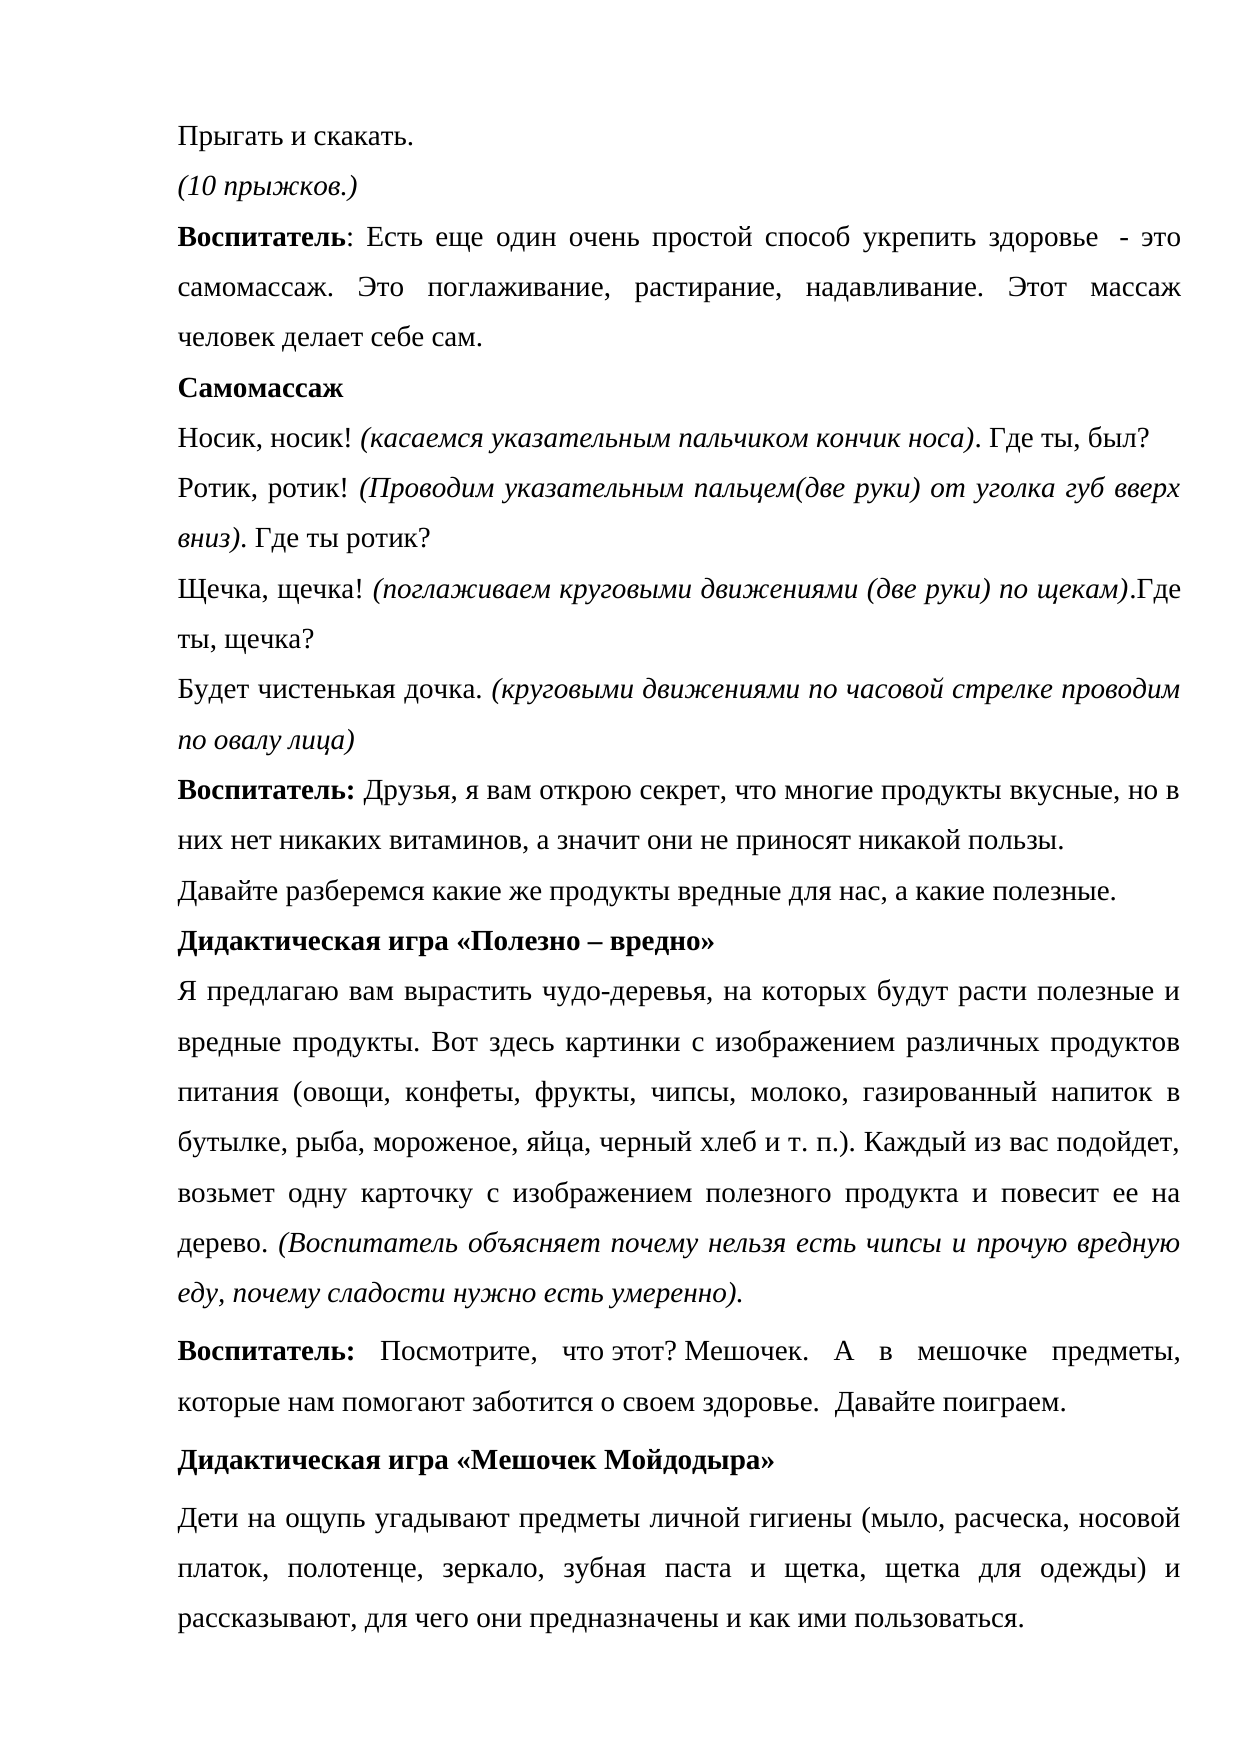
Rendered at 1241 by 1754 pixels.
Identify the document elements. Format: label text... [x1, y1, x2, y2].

text Воспитатель: Посмотрите, что этот? Мешочек. А в мешочке предметы, которые нам помогают заботится о своем здоровье. Давайте поиграем. [177, 1333, 1181, 1417]
text Воспитатель: Друзья, я вам открою секрет, что многие продукты вкусные, но в них нет никаких витаминов, а значит они не приносят никакой пользы. [177, 772, 1181, 856]
text Дидактическая игра «Полезно – вредно» [177, 923, 1181, 957]
text Будет чистенькая дочка. (круговыми движениями по часовой стрелке проводим по овалу лица) [177, 672, 1181, 755]
text Воспитатель: Есть еще один очень простой способ укрепить здоровье - это самомассаж. Это поглаживание, растирание, надавливание. Этот массаж человек делает себе сам. [177, 219, 1181, 353]
text Щечка, щечка! (поглаживаем круговыми движениями (две руки) по щекам).Где ты, щечка? [177, 571, 1181, 655]
text Дидактическая игра «Мешочек Мойдодыра» [177, 1442, 1181, 1475]
text Ротик, ротик! (Проводим указательным пальцем(две руки) от уголка губ вверх вниз). Где ты ротик? [177, 470, 1181, 554]
text Давайте разберемся какие же продукты вредные для нас, а какие полезные. [177, 873, 1181, 906]
text Я предлагаю вам вырастить чудо-деревья, на которых будут расти полезные и вредные продукты. Вот здесь картинки с изображением различных продуктов питания (овощи, конфеты, фрукты, чипсы, молоко, газированный напиток в бутылке, рыба, мороженое, яйца, черный хлеб и т. п.). Каждый из вас подойдет, возьмет одну карточку с изображением полезного продукта и повесит ее на дерево. (Воспитатель объясняет почему нельзя есть чипсы и прочую вредную еду, почему сладости нужно есть умеренно). [177, 973, 1181, 1309]
text Самомассаж [177, 370, 1181, 403]
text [177, 118, 1181, 202]
text Носик, носик! (касаемся указательным пальчиком кончик носа). Где ты, был? [177, 420, 1181, 453]
text Дети на ощупь угадывают предметы личной гигиены (мыло, расческа, носовой платок, полотенце, зеркало, зубная паста и щетка, щетка для одежды) и рассказывают, для чего они предназначены и как ими пользоваться. [177, 1500, 1181, 1634]
